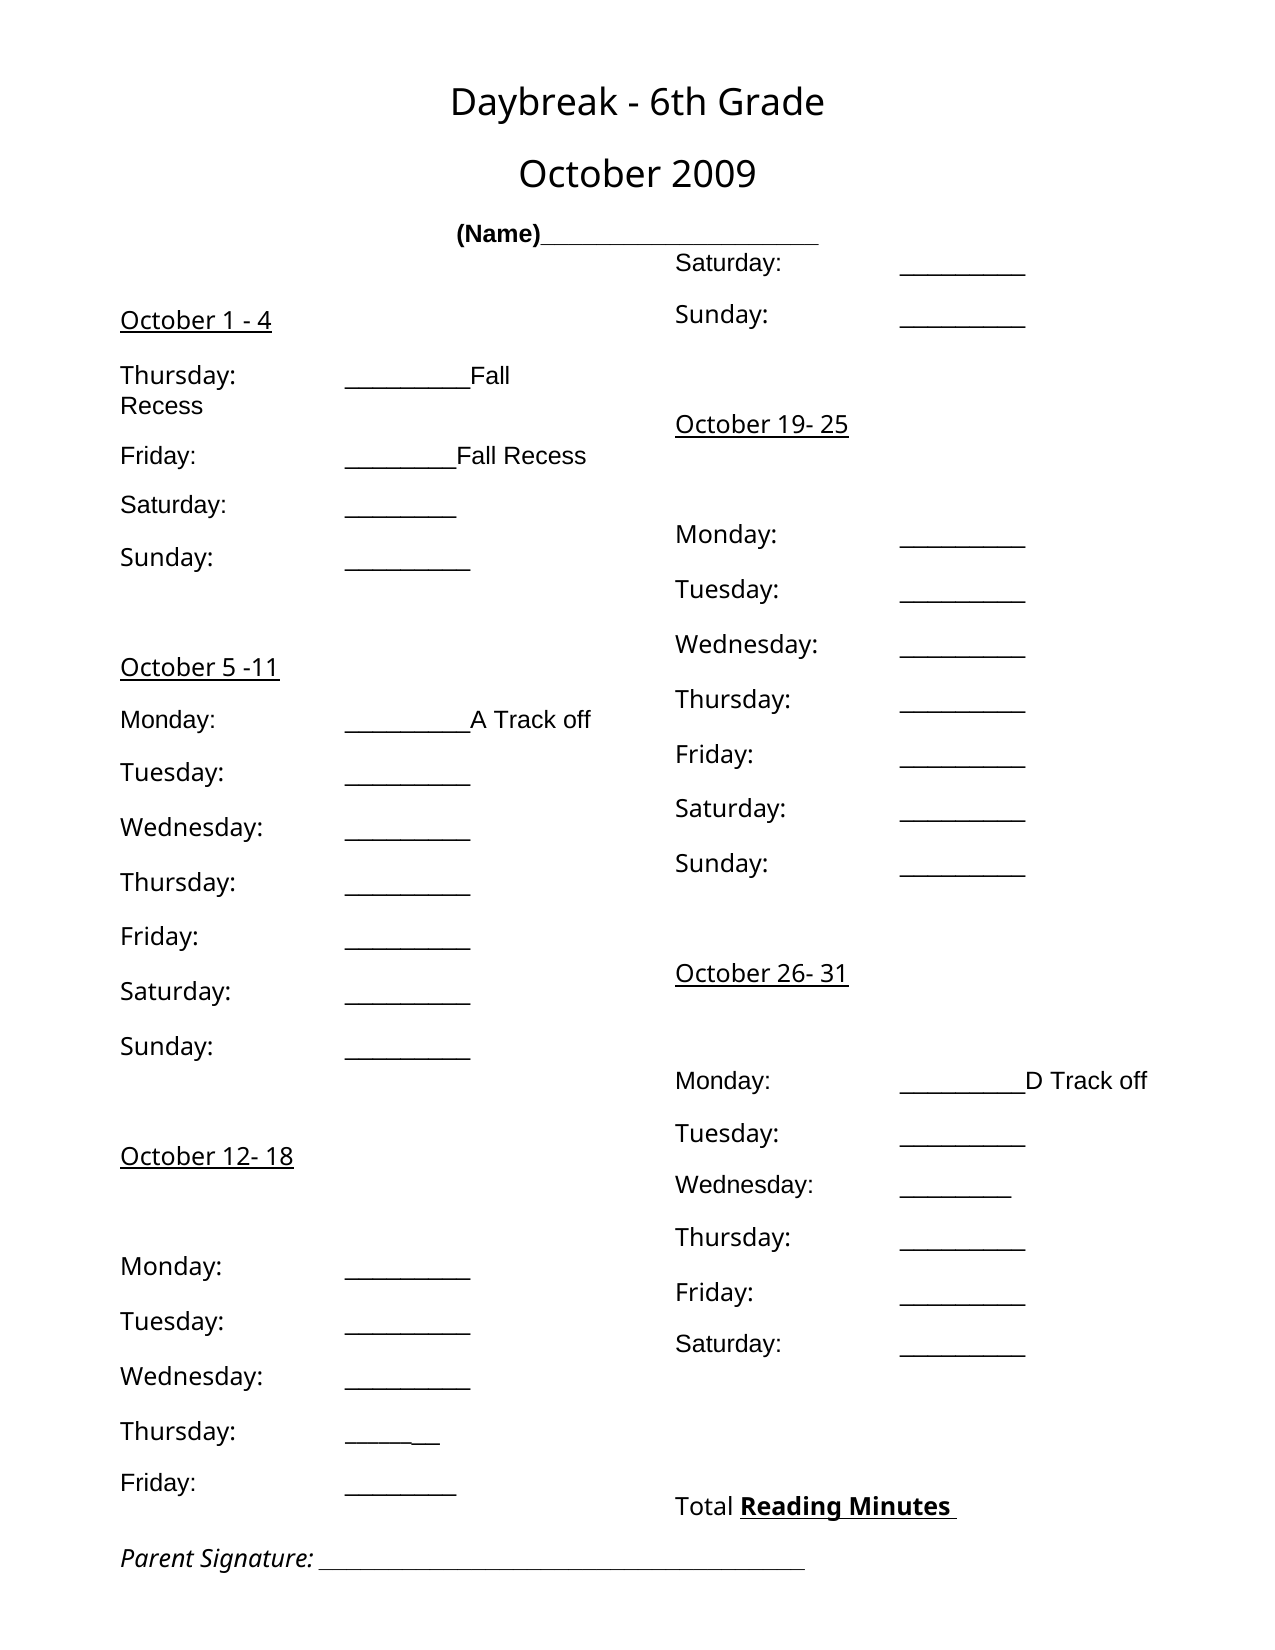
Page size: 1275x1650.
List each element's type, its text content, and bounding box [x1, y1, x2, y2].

text Thursday: _________ [675, 681, 1155, 715]
text Wednesday: _________ [675, 626, 1155, 661]
text October 12- 18 [120, 1139, 600, 1173]
text Sunday: _________ [120, 540, 600, 574]
text Saturday: _________ [120, 974, 600, 1008]
text Saturday: _________ [675, 1329, 1155, 1358]
text Thursday: _________ [675, 1220, 1155, 1254]
text October 19- 25 [675, 407, 1155, 441]
text Wednesday: ________ [675, 1170, 1155, 1199]
text Tuesday: _________ [675, 1115, 1155, 1149]
text October 5 -11 [120, 650, 600, 684]
text Tuesday: _________ [120, 1303, 600, 1337]
text Thursday: _________Fall Recess [120, 357, 600, 420]
text October 26- 31 [675, 956, 1155, 990]
text Friday: _________ [675, 736, 1155, 770]
text Wednesday: _________ [120, 1358, 600, 1392]
text Tuesday: _________ [675, 572, 1155, 606]
text Friday: ________Fall Recess [120, 441, 600, 470]
text Total Reading Minutes [675, 1489, 1155, 1523]
text Saturday: ________ [120, 491, 600, 519]
text Sunday: _________ [675, 297, 1155, 331]
text Tuesday: _________ [120, 754, 600, 788]
text Saturday: _________ [675, 247, 1155, 276]
text Friday: ________ [120, 1468, 600, 1497]
text Monday: _________ [120, 1248, 600, 1282]
text Monday: _________D Track off [675, 1066, 1155, 1094]
text Friday: _________ [120, 919, 600, 953]
text Sunday: _________ [120, 1029, 600, 1063]
text Sunday: _________ [675, 846, 1155, 880]
text Thursday: ________ [120, 1413, 600, 1447]
text Monday: _________A Track off [120, 705, 600, 733]
text Monday: _________ [675, 517, 1155, 551]
text Thursday: _________ [120, 864, 600, 898]
text Friday: _________ [675, 1274, 1155, 1309]
text Saturday: _________ [675, 791, 1155, 825]
text Wednesday: _________ [120, 809, 600, 843]
text October 1 - 4 [120, 302, 600, 336]
